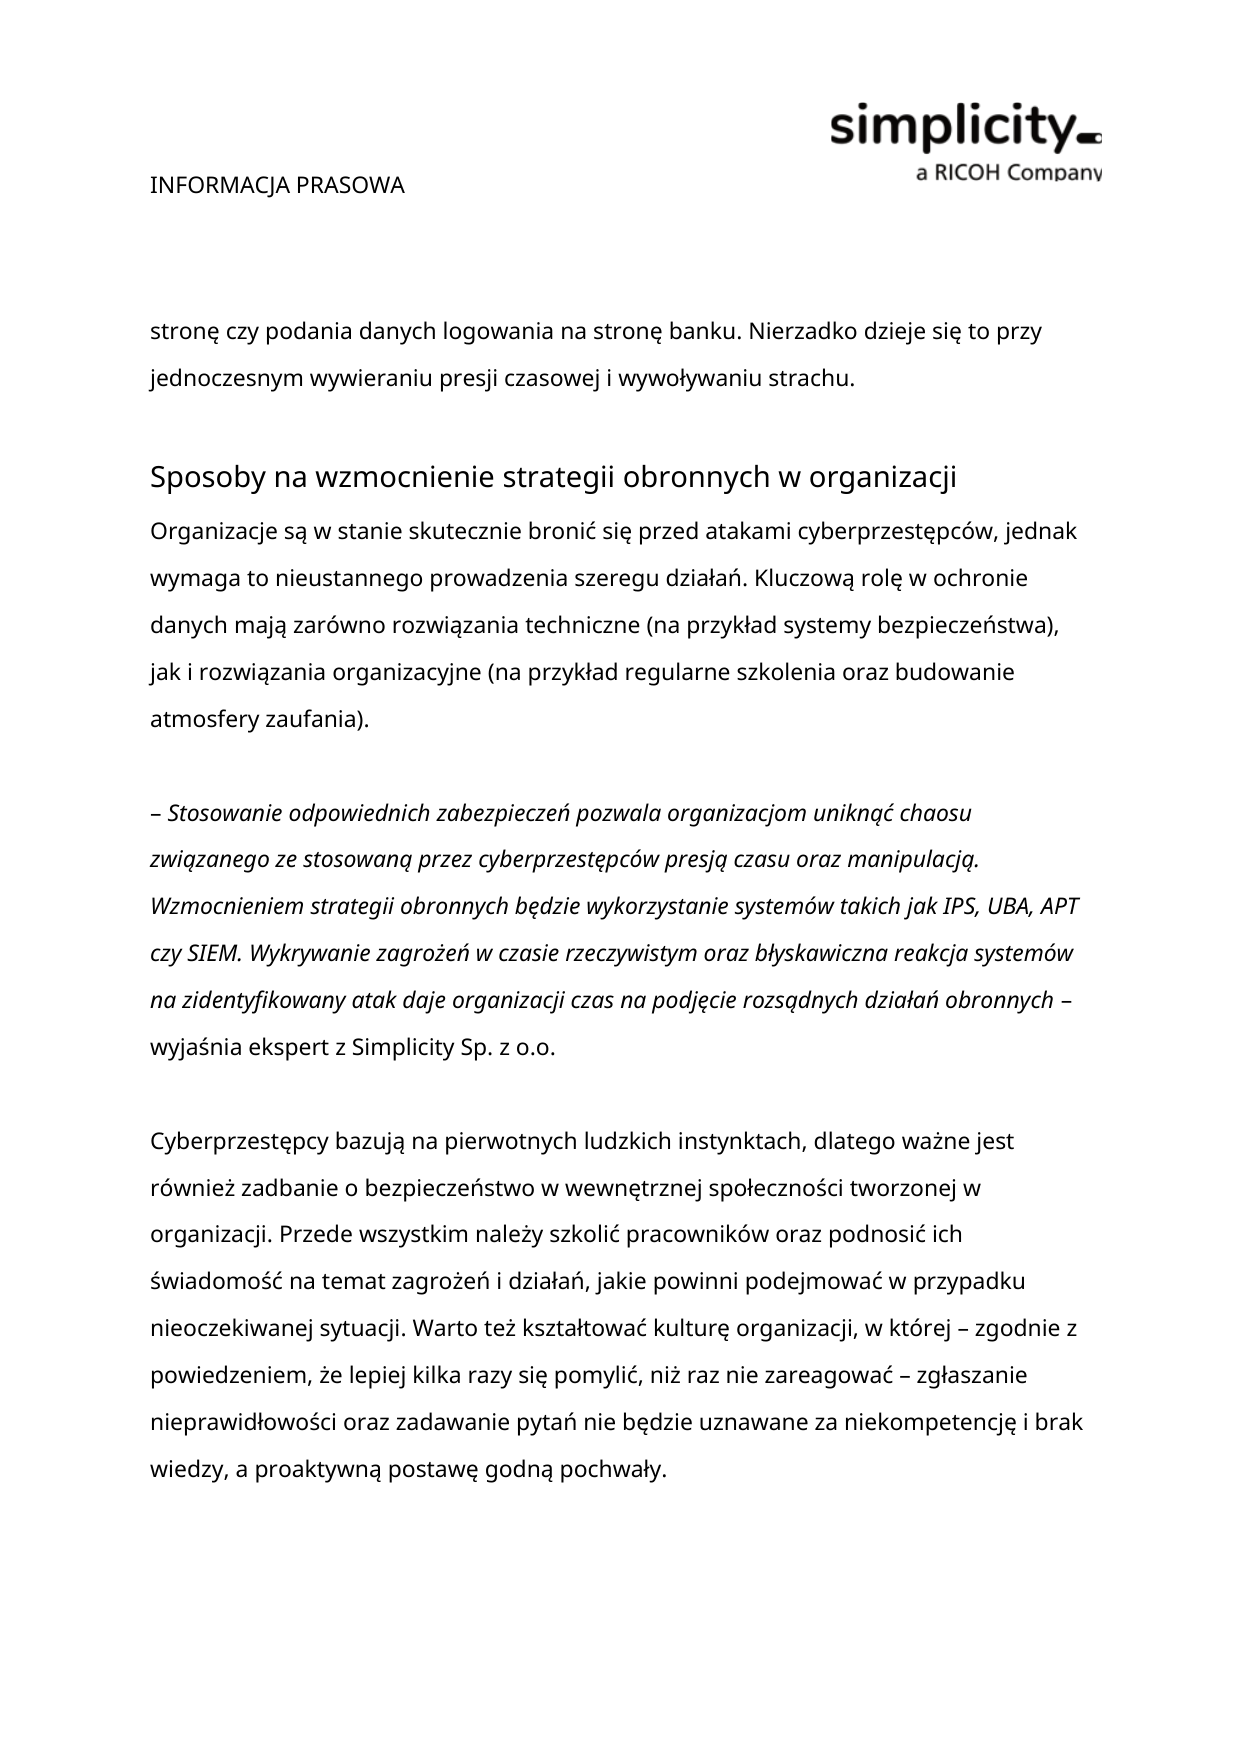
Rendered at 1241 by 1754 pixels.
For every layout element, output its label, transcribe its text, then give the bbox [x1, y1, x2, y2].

picture [830, 102, 1102, 180]
text – Stosowanie odpowiednich zabezpieczeń pozwala organizacjom uniknąć chaosu związanego ze stosowaną przez cyberprzestępców presją czasu oraz manipulacją. Wzmocnieniem strategii obronnych będzie wykorzystanie systemów takich jak IPS, UBA, APT czy SIEM. Wykrywanie zagrożeń w czasie rzeczywistym oraz błyskawiczna reakcja systemów na zidentyfikowany atak daje organizacji czas na podjęcie rozsądnych działań obronnych – wyjaśnia ekspert z Simplicity Sp. z o.o. [150, 797, 1090, 1062]
text Cyberprzestępcy bazują na pierwotnych ludzkich instynktach, dlatego ważne jest również zadbanie o bezpieczeństwo w wewnętrznej społeczności tworzonej w organizacji. Przede wszystkim należy szkolić pracowników oraz podnosić ich świadomość na temat zagrożeń i działań, jakie powinni podejmować w przypadku nieoczekiwanej sytuacji. Warto też kształtować kulturę organizacji, w której – zgodnie z powiedzeniem, że lepiej kilka razy się pomylić, niż raz nie zareagować – zgłaszanie nieprawidłowości oraz zadawanie pytań nie będzie uznawane za niekompetencję i brak wiedzy, a proaktywną postawę godną pochwały. [150, 1125, 1090, 1484]
subtitle Sposoby na wzmocnienie strategii obronnych w organizacji [150, 456, 1090, 496]
text Organizacje są w stanie skutecznie bronić się przed atakami cyberprzestępców, jednak wymaga to nieustannego prowadzenia szeregu działań. Kluczową rolę w ochronie danych mają zarówno rozwiązania techniczne (na przykład systemy bezpieczeństwa), jak i rozwiązania organizacyjne (na przykład regularne szkolenia oraz budowanie atmosfery zaufania). [150, 515, 1090, 734]
